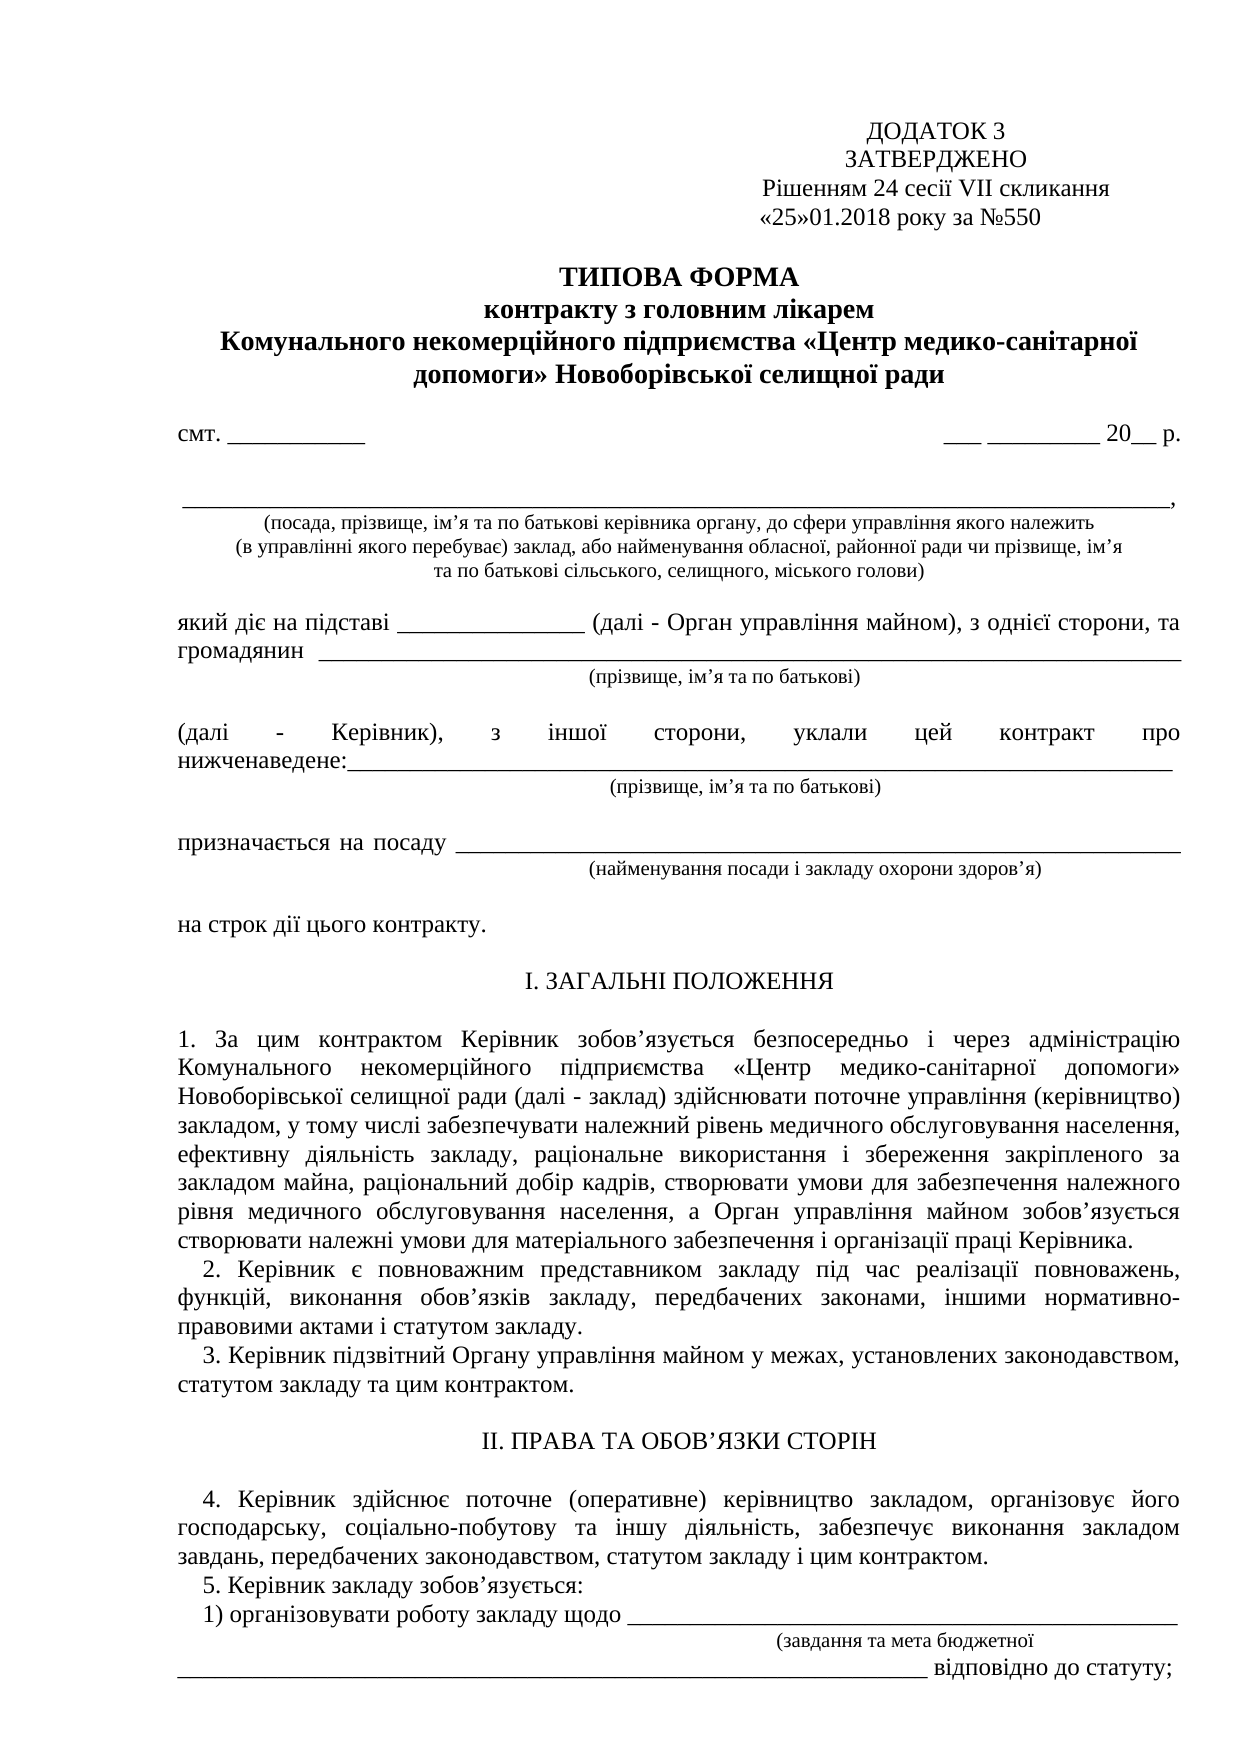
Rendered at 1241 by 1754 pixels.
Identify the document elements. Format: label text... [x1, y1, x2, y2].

text II. ПРАВА ТА ОБОВ’ЯЗКИ СТОРІН [177, 1426, 1181, 1455]
text на строк дії цього контракту. [177, 909, 1181, 937]
text 3. Керівник підзвітний Органу управління майном у межах, установлених законодавством, статутом закладу та цим контрактом. [177, 1340, 1181, 1397]
text 2. Керівник є повноважним представником закладу під час реалізації повноважень, функцій, виконання обов’язків закладу, передбачених законами, іншими нормативно-правовими актами і статутом закладу. [177, 1254, 1181, 1340]
table_header смт. ___________ [166, 418, 679, 453]
text 4. Керівник здійснює поточне (оперативне) керівництво закладом, організовує його господарську, соціально-побутову та іншу діяльність, забезпечує виконання закладом завдань, передбачених законодавством, статутом закладу і цим контрактом. [177, 1484, 1181, 1570]
text Комунального некомерційного підприємства «Центр медико-санітарної допомоги» Новоборівської селищної ради [177, 324, 1181, 389]
text призначається на посаду __________________________________________________________ (найменування посади і закладу охорони здоров’я) [177, 827, 1181, 880]
table_header ___ _________ 20__ р. [679, 418, 1192, 453]
text I. ЗАГАЛЬНІ ПОЛОЖЕННЯ [177, 966, 1181, 995]
text ТИПОВА ФОРМА контракту з головним лікарем [177, 259, 1181, 324]
text 1. За цим контрактом Керівник зобов’язується безпосередньо і через адміністрацію Комунального некомерційного підприємства «Центр медико-санітарної допомоги» Новоборівської селищної ради (далі - заклад) здійснювати поточне управління (керівництво) закладом, у тому числі забезпечувати належний рівень медичного обслуговування населення, ефективну діяльність закладу, раціональне використання і збереження закріпленого за закладом майна, раціональний добір кадрів, створювати умови для забезпечення належного рівня медичного обслуговування населення, а Орган управління майном зобов’язується створювати належні умови для матеріального забезпечення і організації праці Керівника. [177, 1024, 1181, 1254]
text _______________________________________________________________________________, (посада, прізвище, ім’я та по батькові керівника органу, до сфери управління якого належить (в управлінні якого перебуває) заклад, або найменування обласної, районної ради чи прізвище, ім’я та по батькові сільського, селищного, міського голови) [177, 482, 1181, 582]
table_header ДОДАТОК 3 ЗАТВЕРДЖЕНО Рішенням 24 сесії VII скликання «25»01.2018 року за №550 [679, 116, 1192, 231]
text (далі - Керівник), з іншої сторони, уклали цей контракт про нижченаведене:__________________________________________________________________ (прізвище, ім’я та по батькові) [177, 717, 1181, 798]
text який діє на підставі _______________ (далі - Орган управління майном), з однієї сторони, та громадянин _____________________________________________________________________ (прізвище, ім’я та по батькові) [177, 607, 1181, 688]
text 5. Керівник закладу зобов’язується: [177, 1570, 1181, 1599]
text 1) організовувати роботу закладу щодо ____________________________________________ (завдання та мета бюджетної ____________________________________________________________ відповідно до статуту; [177, 1599, 1181, 1680]
